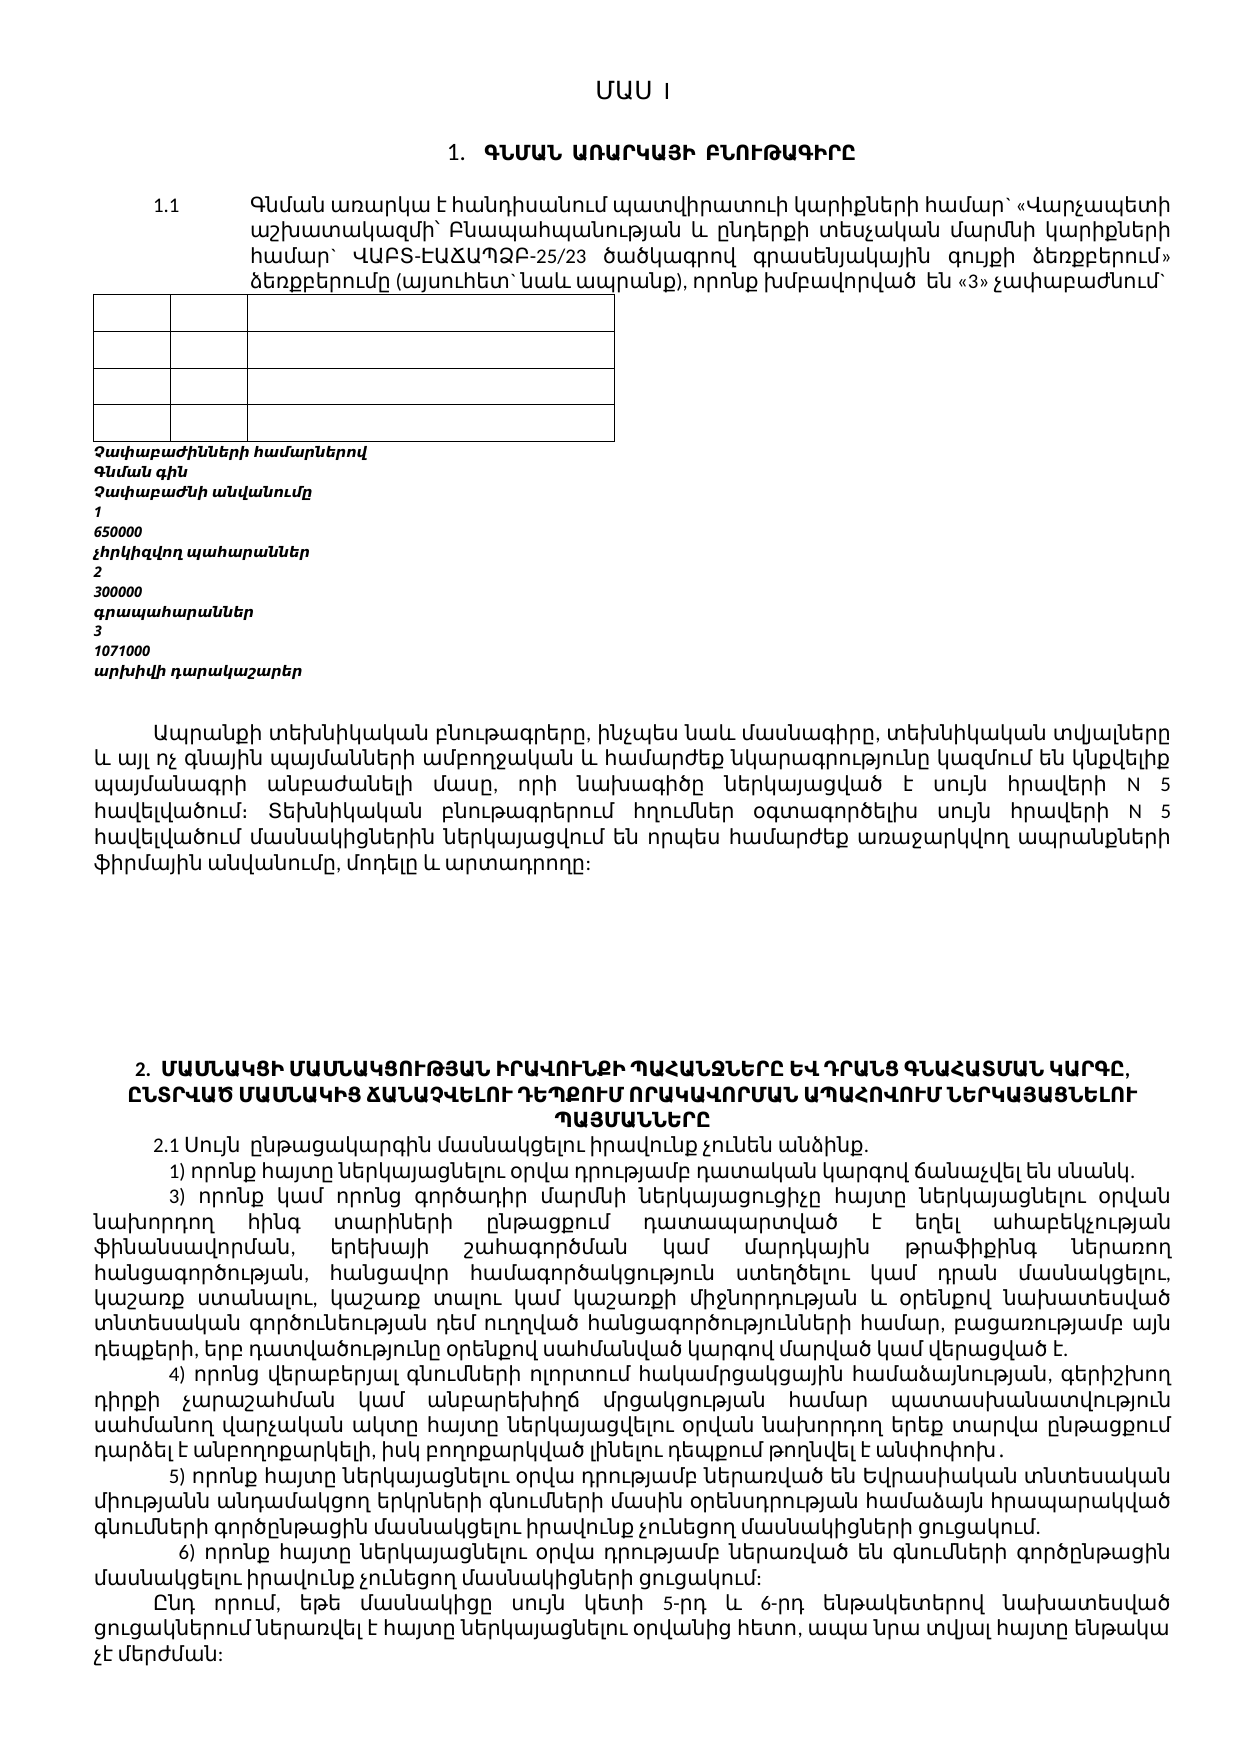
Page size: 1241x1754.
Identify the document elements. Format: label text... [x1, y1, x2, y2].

text Ապրանքի տեխնիկական բնութագրերը, ինչպես նաև մասնագիրը, տեխնիկական տվյալները և այլ ոչ գնային պայմանների ամբողջական և համարժեք նկարագրությունը կազմում են կնքվելիք պայմանագրի անբաժանելի մասը, որի նախագիծը ներկայացված է սույն հրավերի N 5 հավելվածում։ Տեխնիկական բնութագրերում հղումներ օգտագործելիս սույն հրավերի N 5 հավելվածում մասնակիցներին ներկայացվում են որպես համարժեք առաջարկվող ապրանքների ֆիրմային անվանումը, մոդելը և արտադրողը: [94, 720, 1171, 875]
text Ընդ որում, եթե մասնակիցը սույն կետի 5-րդ և 6-րդ ենթակետերով նախատեսված ցուցակներում ներառվել է հայտը ներկայացնելու օրվանից հետո, ապա նրա տվյալ հայտը ենթակա չէ մերժման: [94, 1590, 1171, 1666]
text 4) որոնց վերաբերյալ գնումների ոլորտում հակամրցակցային համաձայնության, գերիշխող դիրքի չարաշահման կամ անբարեխիղճ մրցակցության համար պատասխանատվություն սահմանող վարչական ակտը հայտը ներկայացվելու օրվան նախորդող երեք տարվա ընթացքում դարձել է անբողոքարկելի, իսկ բողոքարկված լինելու դեպքում թողնվել է անփոփոխ․ [94, 1361, 1171, 1463]
text 2. ՄԱՍՆԱԿՑԻ ՄԱՍՆԱԿՑՈՒԹՅԱՆ ԻՐԱՎՈՒՆՔԻ ՊԱՀԱՆՋՆԵՐԸ ԵՎ ԴՐԱՆՑ ԳՆԱՀԱՏՄԱՆ ԿԱՐԳԸ, ԸՆՏՐՎԱԾ ՄԱՍՆԱԿԻՑ ՃԱՆԱՉՎԵԼՈՒ ԴԵՊՔՈՒՄ ՈՐԱԿԱՎՈՐՄԱՆ ԱՊԱՀՈՎՈՒՄ ՆԵՐԿԱՅԱՑՆԵԼՈՒ ՊԱՅՄԱՆՆԵՐԸ [94, 1056, 1171, 1133]
list ԳՆՄԱՆ ԱՌԱՐԿԱՅԻ ԲՆՈՒԹԱԳԻՐԸ [131, 136, 1171, 167]
text ՄԱՍ I [94, 75, 1171, 106]
text 5) որոնք հայտը ներկայացնելու օրվա դրությամբ ներառված են Եվրասիական տնտեսական միությանն անդամակցող երկրների գնումների մասին օրենսդրության համաձայն հրապարակված գնումների գործընթացին մասնակցելու իրավունք չունեցող մասնակիցների ցուցակում. [94, 1463, 1171, 1539]
subtitle Գնման առարկա է հանդիսանում պատվիրատուի կարիքների համար` «Վարչապետի աշխատակազմի՝ Բնապահպանության և ընդերքի տեսչական մարմնի կարիքների համար` ՎԱԲՏ-ԷԱՃԱՊՁԲ-25/23 ծածկագրով գրասենյակային գույքի ձեռքբերում» ձեռքբերումը (այսուհետ` նաև ապրանք), որոնք խմբավորված են «3» չափաբաժնում` [153, 192, 1171, 294]
text 1) որոնք հայտը ներկայացնելու օրվա դրությամբ դատական կարգով ճանաչվել են սնանկ. [94, 1158, 1171, 1183]
text 6) որոնք հայտը ներկայացնելու օրվա դրությամբ ներառված են գնումների գործընթացին մասնակցելու իրավունք չունեցող մասնակիցների ցուցակում: [94, 1539, 1171, 1590]
text 2.1 Սույն ընթացակարգին մասնակցելու իրավունք չունեն անձինք. [94, 1133, 1171, 1158]
text 3) որոնք կամ որոնց գործադիր մարմնի ներկայացուցիչը հայտը ներկայացնելու օրվան նախորդող հինգ տարիների ընթացքում դատապարտված է եղել ահաբեկչության ֆինանսավորման, երեխայի շահագործման կամ մարդկային թրաֆիքինգ ներառող հանցագործության, հանցավոր համագործակցություն ստեղծելու կամ դրան մասնակցելու, կաշառք ստանալու, կաշառք տալու կամ կաշառքի միջնորդության և օրենքով նախատեսված տնտեսական գործունեության դեմ ուղղված հանցագործությունների համար, բացառությամբ այն դեպքերի, երբ դատվածությունը օրենքով սահմանված կարգով մարված կամ վերացված է. [94, 1183, 1171, 1361]
